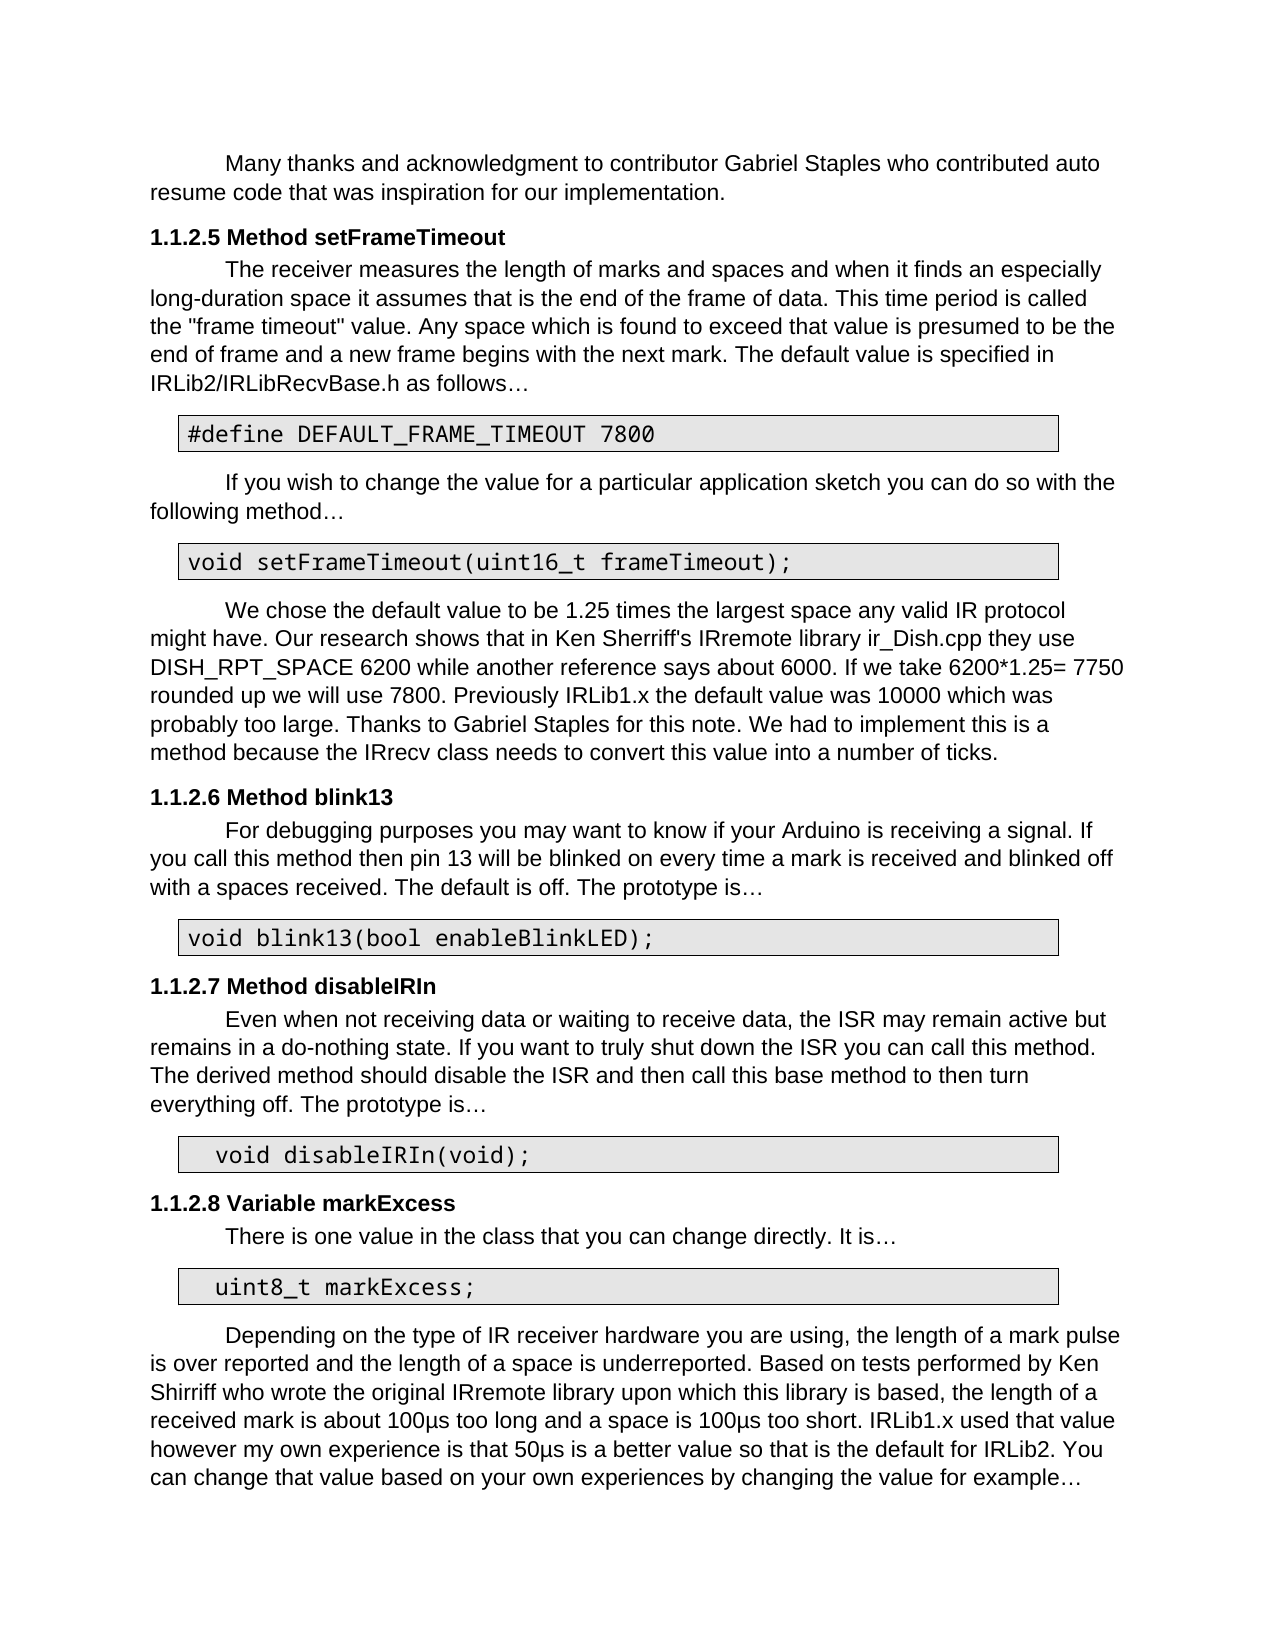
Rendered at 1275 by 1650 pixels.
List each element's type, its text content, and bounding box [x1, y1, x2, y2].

text The receiver measures the length of marks and spaces and when it finds an especially long-duration space it assumes that is the end of the frame of data. This time period is called the "frame timeout" value. Any space which is found to exceed that value is presumed to be the end of frame and a new frame begins with the next mark. The default value is specified in IRLib2/IRLibRecvBase.h as follows… [150, 256, 1125, 396]
text uint8_t markExcess; [179, 1269, 1058, 1304]
subtitle 1.1.2.5 Method setFrameTimeout [150, 223, 1125, 250]
text Depending on the type of IR receiver hardware you are using, the length of a mark pulse is over reported and the length of a space is underreported. Based on tests performed by Ken Shirriff who wrote the original IRremote library upon which this library is based, the length of a received mark is about 100µs too long and a space is 100µs too short. IRLib1.x used that value however my own experience is that 50µs is a better value so that is the default for IRLib2. You can change that value based on your own experiences by changing the value for example… [150, 1322, 1125, 1491]
text If you wish to change the value for a particular application sketch you can do so with the following method… [150, 469, 1125, 524]
text void setFrameTimeout(uint16_t frameTimeout); [179, 544, 1058, 579]
subtitle 1.1.2.7 Method disableIRIn [150, 973, 1125, 999]
text void disableIRIn(void); [179, 1137, 1058, 1172]
text #define DEFAULT_FRAME_TIMEOUT 7800 [179, 416, 1058, 451]
text We chose the default value to be 1.25 times the largest space any valid IR protocol might have. Our research shows that in Ken Sherriff's IRremote library ir_Dish.cpp they use DISH_RPT_SPACE 6200 while another reference says about 6000. If we take 6200*1.25= 7750 rounded up we will use 7800. Previously IRLib1.x the default value was 10000 which was probably too large. Thanks to Gabriel Staples for this note. We had to implement this is a method because the IRrecv class needs to convert this value into a number of ticks. [150, 597, 1125, 765]
subtitle 1.1.2.6 Method blink13 [150, 784, 1125, 811]
subtitle 1.1.2.8 Variable markExcess [150, 1190, 1125, 1216]
text void blink13(bool enableBlinkLED); [179, 920, 1058, 955]
text There is one value in the class that you can change directly. It is… [150, 1223, 1125, 1249]
text For debugging purposes you may want to know if your Arduino is receiving a signal. If you call this method then pin 13 will be blinked on every time a mark is received and blinked off with a spaces received. The default is off. The prototype is… [150, 817, 1125, 900]
text Even when not receiving data or waiting to receive data, the ISR may remain active but remains in a do-nothing state. If you want to truly shut down the ISR you can call this method. The derived method should disable the ISR and then call this base method to then turn everything off. The prototype is… [150, 1006, 1125, 1117]
text Many thanks and acknowledgment to contributor Gabriel Staples who contributed auto resume code that was inspiration for our implementation. [150, 150, 1125, 205]
